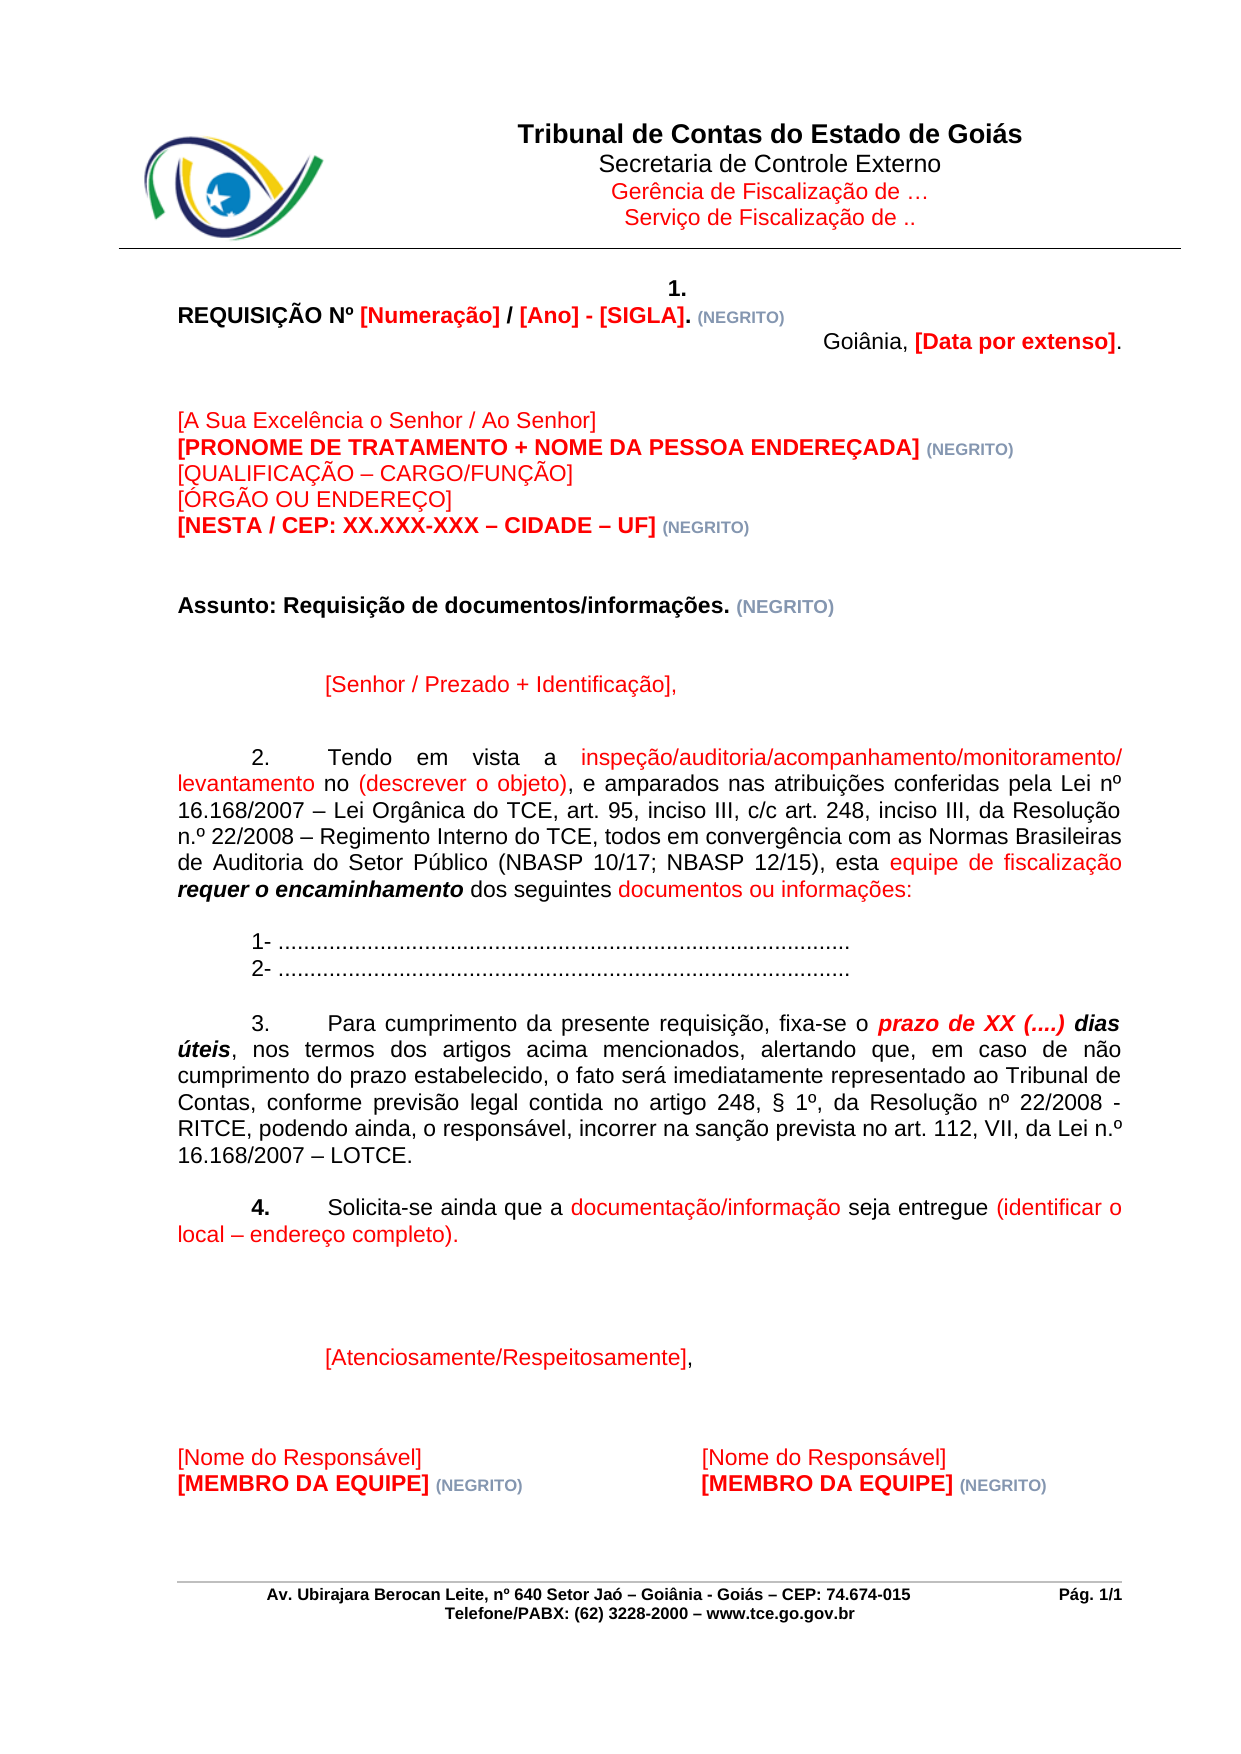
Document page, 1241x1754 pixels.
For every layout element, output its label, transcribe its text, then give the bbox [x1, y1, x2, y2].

text [MEMBRO DA EQUIPE] (NEGRITO) [MEMBRO DA EQUIPE] (NEGRITO) [177, 1470, 1122, 1496]
text REQUISIÇÃO Nº [Numeração] / [Ano] - [SIGLA]. (NEGRITO) [177, 302, 1122, 328]
text 2- .......................................................................................... [177, 955, 1122, 981]
picture [137, 129, 329, 248]
text [Nome do Responsável] [Nome do Responsável] [177, 1444, 1122, 1470]
text [Senhor / Prezado + Identificação], [177, 671, 1122, 697]
text [ÓRGÃO OU ENDEREÇO] [177, 486, 1122, 512]
text 1- .......................................................................................... [177, 928, 1122, 955]
list Solicita-se ainda que a documentação/informação seja entregue (identificar o local – endereço completo). [177, 1194, 1122, 1247]
text [QUALIFICAÇÃO – CARGO/FUNÇÃO] [177, 460, 1122, 486]
text [PRONOME DE TRATAMENTO + NOME DA PESSOA ENDEREÇADA] (NEGRITO) [177, 433, 1122, 460]
list Tendo em vista a inspeção/auditoria/acompanhamento/monitoramento/ levantamento no (descrever o objeto), e amparados nas atribuições conferidas pela Lei nº 16.168/2007 – Lei Orgânica do TCE, art. 95, inciso III, c/c art. 248, inciso III, da Resolução n.º 22/2008 – Regimento Interno do TCE, todos em convergência com as Normas Brasileiras de Auditoria do Setor Público (NBASP 10/17; NBASP 12/15), esta equipe de fiscalização requer o encaminhamento dos seguintes documentos ou informações: [177, 744, 1122, 902]
list Para cumprimento da presente requisição, fixa-se o prazo de XX (....) dias úteis, nos termos dos artigos acima mencionados, alertando que, em caso de não cumprimento do prazo estabelecido, o fato será imediatamente representado ao Tribunal de Contas, conforme previsão legal contida no artigo 248, § 1º, da Resolução nº 22/2008 - RITCE, podendo ainda, o responsável, incorrer na sanção prevista no art. 112, VII, da Lei n.º 16.168/2007 – LOTCE. [177, 1010, 1122, 1168]
text Goiânia, [Data por extenso]. [177, 328, 1122, 354]
text [NESTA / CEP: XX.XXX-XXX – CIDADE – UF] (NEGRITO) [177, 512, 1122, 539]
text [Atenciosamente/Respeitosamente], [177, 1344, 1122, 1370]
text Assunto: Requisição de documentos/informações. (NEGRITO) [177, 592, 1122, 618]
text [A Sua Excelência o Senhor / Ao Senhor] [177, 407, 1122, 433]
